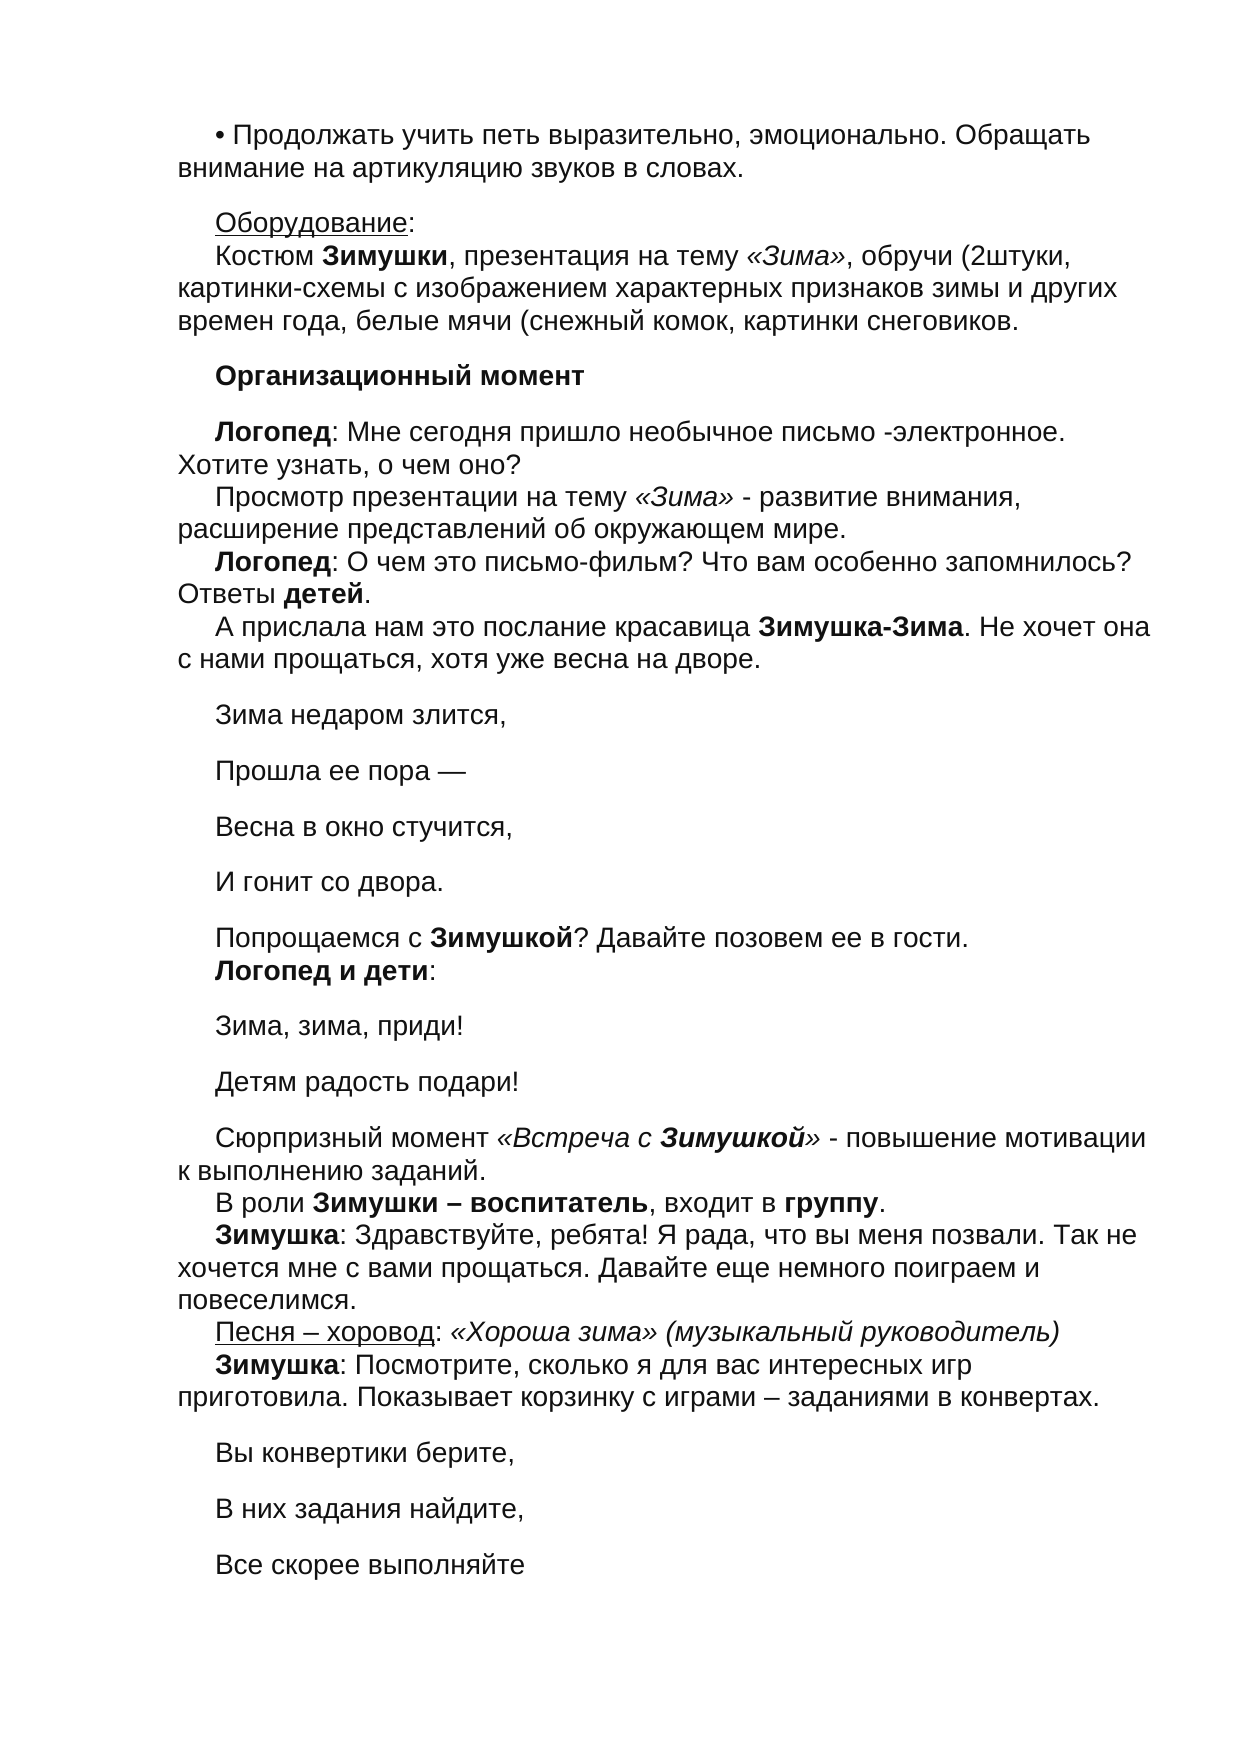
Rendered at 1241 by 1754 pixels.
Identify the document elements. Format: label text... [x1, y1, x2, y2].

text Зимушка: Посмотрите, сколько я для вас интересных игр приготовила. Показывает корзинку с играми – заданиями в конвертах. [177, 1348, 1152, 1413]
text В роли Зимушки – воспитатель, входит в группу. [177, 1186, 1152, 1218]
text Зимушка: Здравствуйте, ребята! Я рада, что вы меня позвали. Так не хочется мне с вами прощаться. Давайте еще немного поиграем и повеселимся. [177, 1218, 1152, 1315]
text Зима, зима, приди! [177, 1009, 1152, 1042]
text И гонит со двора. [177, 865, 1152, 898]
text Сюрпризный момент «Встреча с Зимушкой» - повышение мотивации к выполнению заданий. [177, 1121, 1152, 1186]
text Логопед и дети: [177, 953, 1152, 986]
text Попрощаемся с Зимушкой? Давайте позовем ее в гости. [177, 921, 1152, 953]
text • Продолжать учить петь выразительно, эмоционально. Обращать внимание на артикуляцию звуков в словах. [177, 118, 1152, 183]
text Оборудование: [177, 206, 1152, 239]
text Логопед: О чем это письмо-фильм? Что вам особенно запомнилось? Ответы детей. [177, 545, 1152, 609]
text Весна в окно стучится, [177, 809, 1152, 842]
text Прошла ее пора — [177, 754, 1152, 786]
text Костюм Зимушки, презентация на тему «Зима», обручи (2штуки, картинки-схемы с изображением характерных признаков зимы и других времен года, белые мячи (снежный комок, картинки снеговиков. [177, 239, 1152, 336]
text Вы конвертики берите, [177, 1436, 1152, 1468]
text Логопед: Мне сегодня пришло необычное письмо -электронное. Хотите узнать, о чем оно? [177, 415, 1152, 480]
text Просмотр презентации на тему «Зима» - развитие внимания, расширение представлений об окружающем мире. [177, 480, 1152, 545]
text А прислала нам это послание красавица Зимушка-Зима. Не хочет она с нами прощаться, хотя уже весна на дворе. [177, 609, 1152, 674]
text Все скорее выполняйте [177, 1548, 1152, 1580]
text В них задания найдите, [177, 1492, 1152, 1524]
text Зима недаром злится, [177, 698, 1152, 730]
text Организационный момент [177, 359, 1152, 392]
text Детям радость подари! [177, 1065, 1152, 1098]
text Песня – хоровод: «Хороша зима» (музыкальный руководитель) [177, 1315, 1152, 1348]
